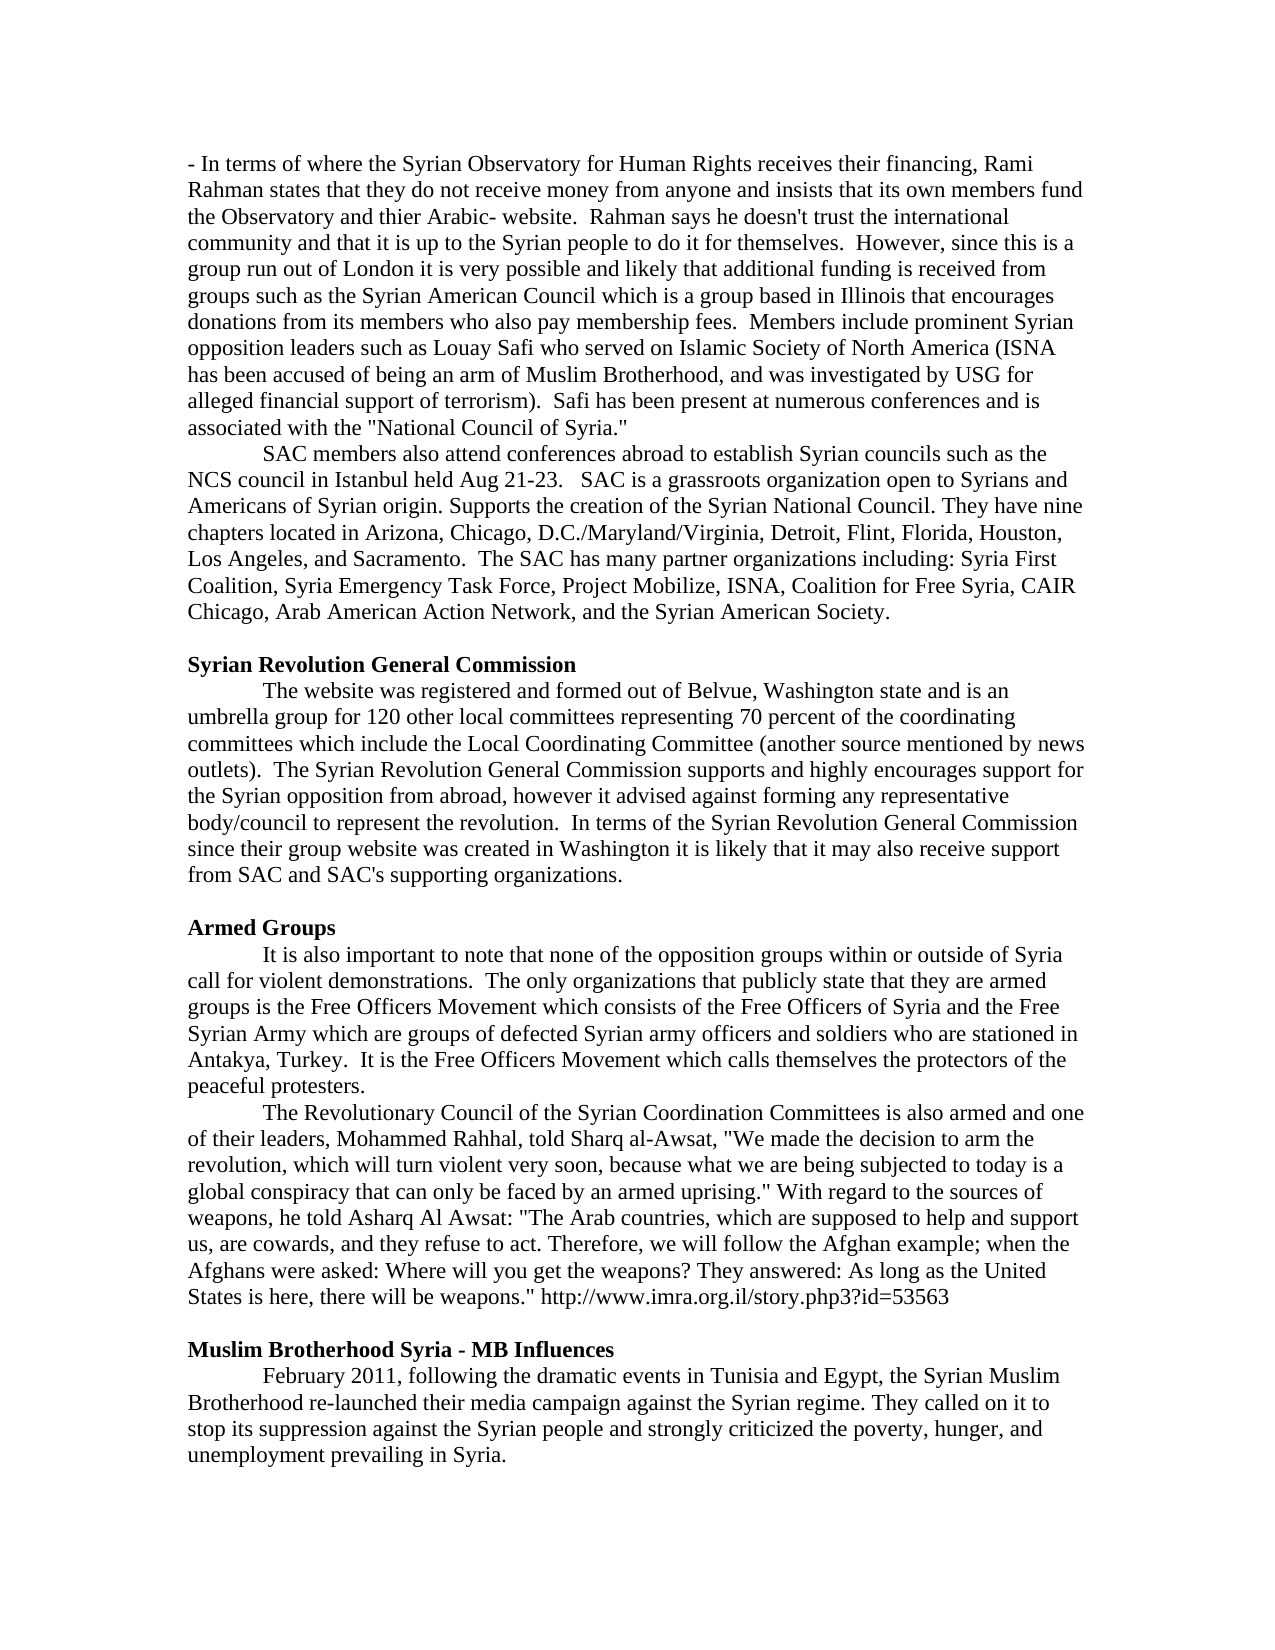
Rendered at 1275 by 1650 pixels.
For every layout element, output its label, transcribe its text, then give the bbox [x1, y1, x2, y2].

text The Revolutionary Council of the Syrian Coordination Committees is also armed and one of their leaders, Mohammed Rahhal, told Sharq al-Awsat, "We made the decision to arm the revolution, which will turn violent very soon, because what we are being subjected to today is a global conspiracy that can only be faced by an armed uprising." With regard to the sources of weapons, he told Asharq Al Awsat: "The Arab countries, which are supposed to help and support us, are cowards, and they refuse to act. Therefore, we will follow the Afghan example; when the Afghans were asked: Where will you get the weapons? They answered: As long as the United States is here, there will be weapons." http://www.imra.org.il/story.php3?id=53563 [187, 1099, 1087, 1309]
text The website was registered and formed out of Belvue, Washington state and is an umbrella group for 120 other local committees representing 70 percent of the coordinating committees which include the Local Coordinating Committee (another source mentioned by news outlets). The Syrian Revolution General Commission supports and highly encourages support for the Syrian opposition from abroad, however it advised against forming any representative body/council to represent the revolution. In terms of the Syrian Revolution General Commission since their group website was created in Washington it is likely that it may also receive support from SAC and SAC's supporting organizations. [187, 677, 1087, 888]
text Armed Groups [187, 914, 1087, 941]
text - In terms of where the Syrian Observatory for Human Rights receives their financing, Rami Rahman states that they do not receive money from anyone and insists that its own members fund the Observatory and thier Arabic- website. Rahman says he doesn't trust the international community and that it is up to the Syrian people to do it for themselves. However, since this is a group run out of London it is very possible and likely that additional funding is received from groups such as the Syrian American Council which is a group based in Illinois that encourages donations from its members who also pay membership fees. Members include prominent Syrian opposition leaders such as Louay Safi who served on Islamic Society of North America (ISNA has been accused of being an arm of Muslim Brotherhood, and was investigated by USG for alleged financial support of terrorism). Safi has been present at numerous conferences and is associated with the "National Council of Syria." [187, 150, 1087, 440]
text Syrian Revolution General Commission [187, 651, 1087, 677]
text SAC members also attend conferences abroad to establish Syrian councils such as the NCS council in Istanbul held Aug 21-23. SAC is a grassroots organization open to Syrians and Americans of Syrian origin. Supports the creation of the Syrian National Council. They have nine chapters located in Arizona, Chicago, D.C./Maryland/Virginia, Detroit, Flint, Florida, Houston, Los Angeles, and Sacramento. The SAC has many partner organizations including: Syria First Coalition, Syria Emergency Task Force, Project Mobilize, ISNA, Coalition for Free Syria, CAIR Chicago, Arab American Action Network, and the Syrian American Society. [187, 440, 1087, 624]
text It is also important to note that none of the opposition groups within or outside of Syria call for violent demonstrations. The only organizations that publicly state that they are armed groups is the Free Officers Movement which consists of the Free Officers of Syria and the Free Syrian Army which are groups of defected Syrian army officers and soldiers who are stationed in Antakya, Turkey. It is the Free Officers Movement which calls themselves the protectors of the peaceful protesters. [187, 941, 1087, 1099]
text February 2011, following the dramatic events in Tunisia and Egypt, the Syrian Muslim Brotherhood re-launched their media campaign against the Syrian regime. They called on it to stop its suppression against the Syrian people and strongly criticized the poverty, hunger, and unemployment prevailing in Syria. [187, 1362, 1087, 1468]
text Muslim Brotherhood Syria - MB Influences [187, 1336, 1087, 1362]
